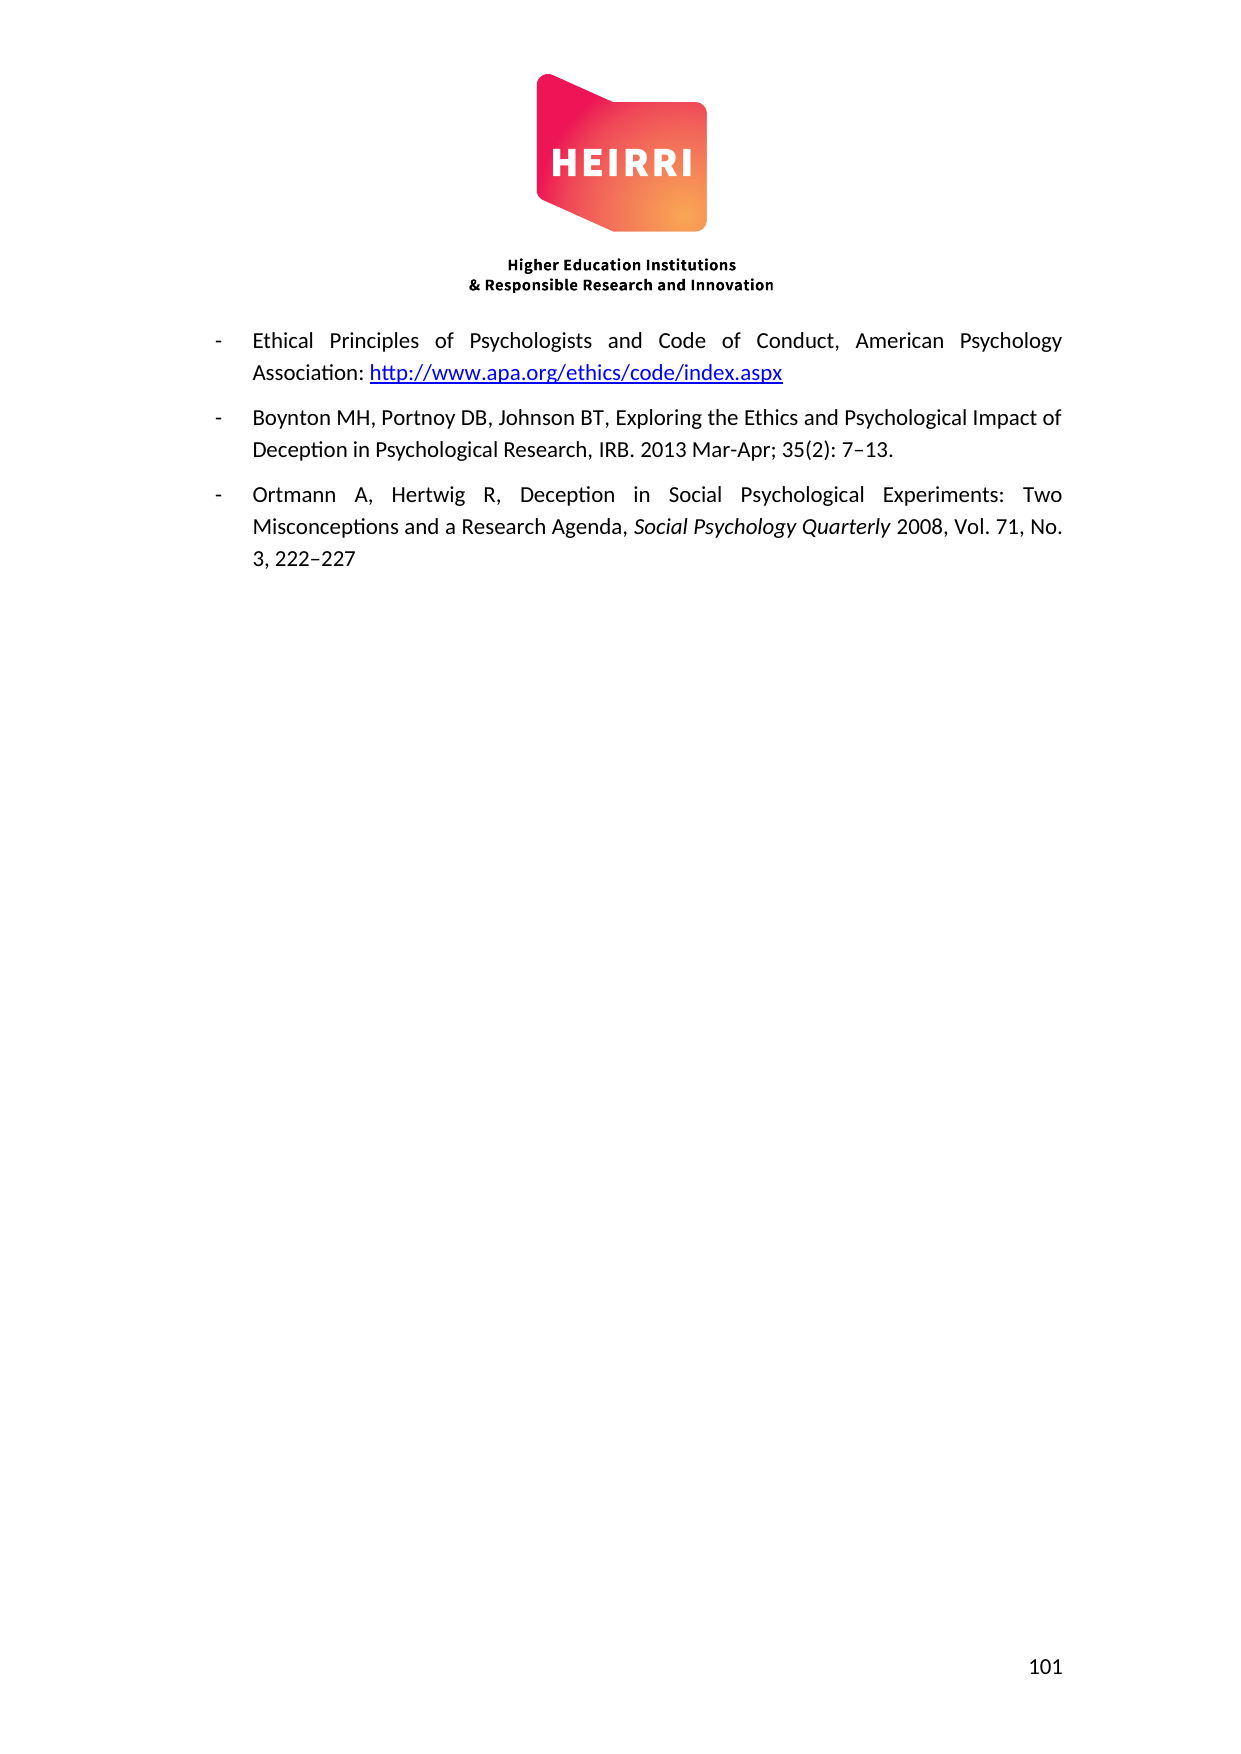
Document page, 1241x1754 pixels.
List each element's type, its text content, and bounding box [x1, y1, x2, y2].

picture [469, 74, 773, 293]
list Boynton MH, Portnoy DB, Johnson BT, Exploring the Ethics and Psychological Impact of Deception in Psychological Research, IRB. 2013 Mar-Apr; 35(2): 7–13. [215, 403, 1063, 463]
list Ortmann A, Hertwig R, Deception in Social Psychological Experiments: Two Misconceptions and a Research Agenda, Social Psychology Quarterly 2008, Vol. 71, No. 3, 222–227 [215, 480, 1063, 572]
list Ethical Principles of Psychologists and Code of Conduct, American Psychology Association: http://www.apa.org/ethics/code/index.aspx [215, 326, 1063, 386]
